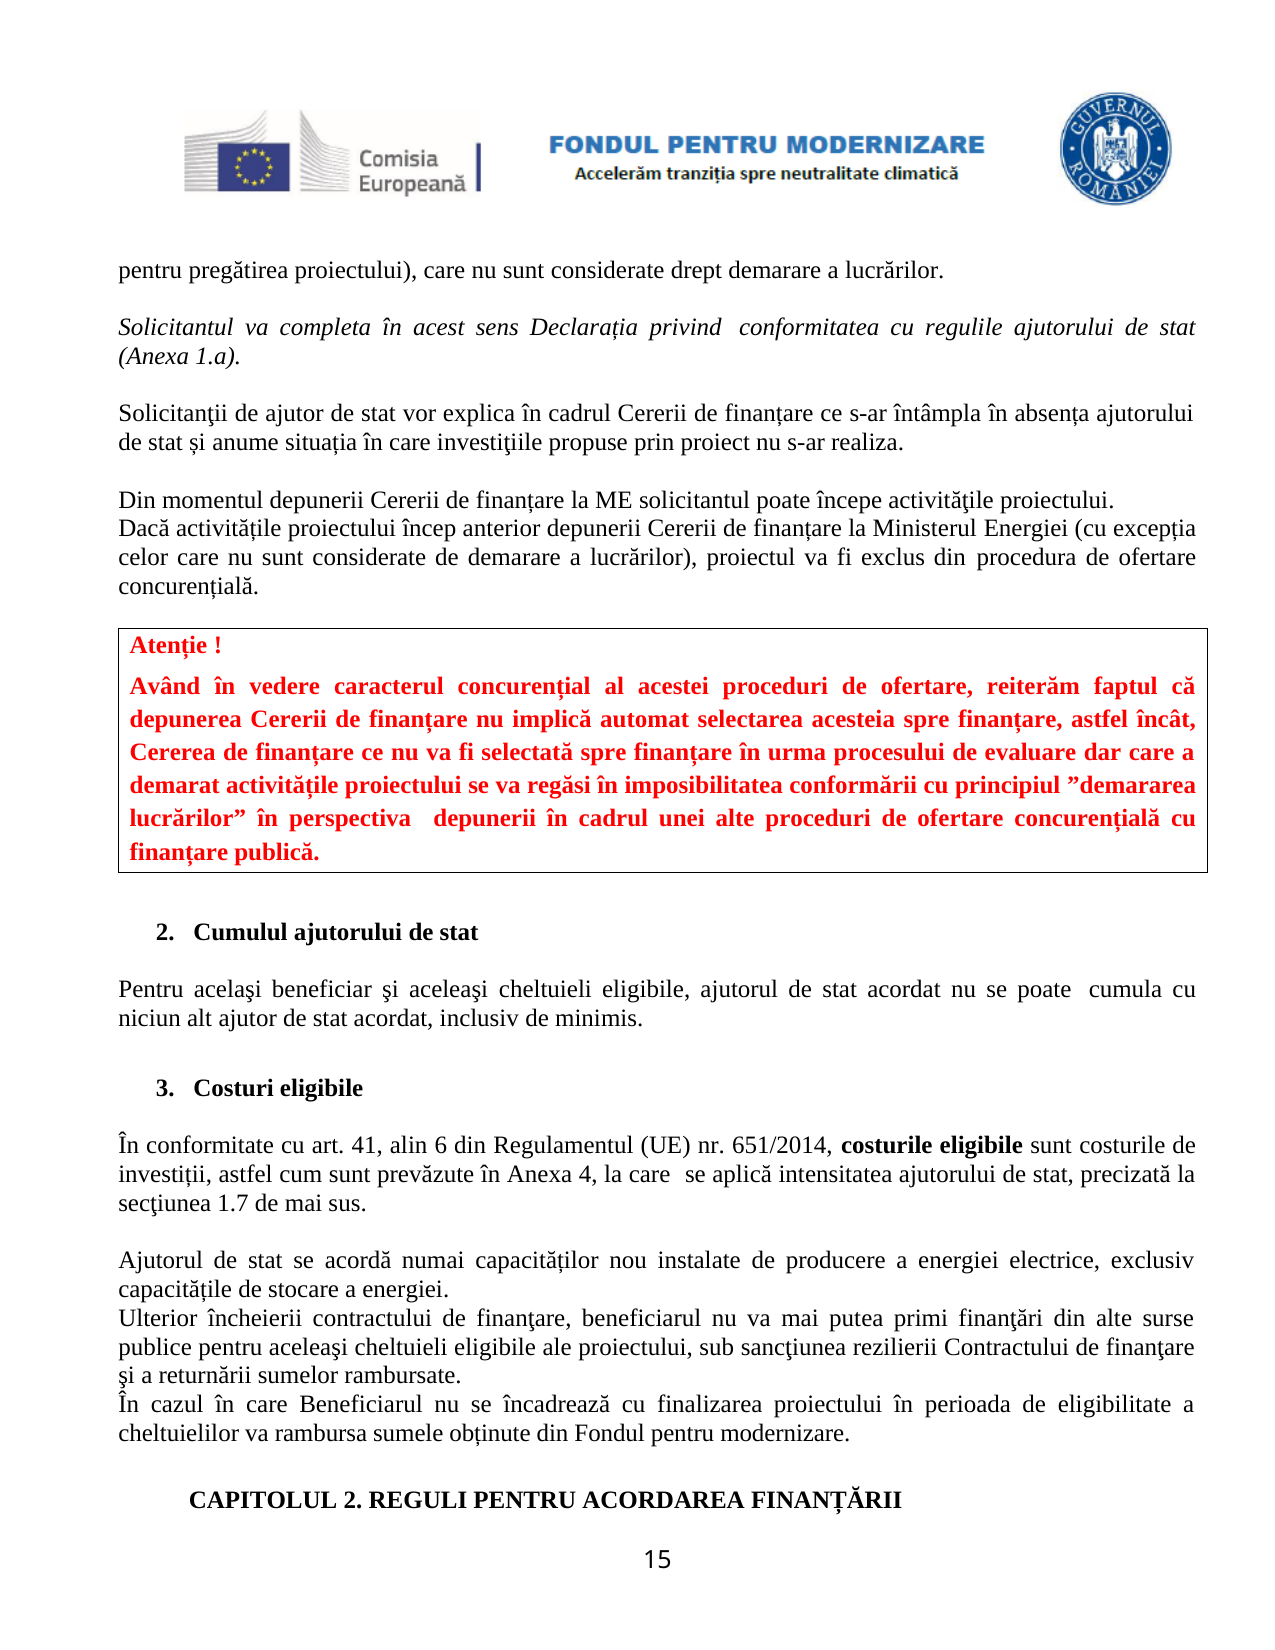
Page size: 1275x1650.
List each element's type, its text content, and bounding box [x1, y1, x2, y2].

text Pentru acelaşi beneficiar şi aceleaşi cheltuieli eligibile, ajutorul de stat acordat nu se poate cumula cu niciun alt ajutor de stat acordat, inclusiv de minimis. [118, 974, 1196, 1032]
text Solicitanţii de ajutor de stat vor explica în cadrul Cererii de finanțare ce s-ar întâmpla în absența ajutorului de stat și anume situația în care investiţiile propuse prin proiect nu s-ar realiza. [118, 398, 1196, 456]
text În conformitate cu art. 41, alin 6 din Regulamentul (UE) nr. 651/2014, costurile eligibile sunt costurile de investiții, astfel cum sunt prevăzute în Anexa 4, la care se aplică intensitatea ajutorului de stat, precizată la secţiunea 1.7 de mai sus. [118, 1131, 1196, 1217]
text Ulterior încheierii contractului de finanţare, beneficiarul nu va mai putea primi finanţări din alte surse publice pentru aceleaşi cheltuieli eligibile ale proiectului, sub sancţiunea rezilierii Contractului de finanţare şi a returnării sumelor rambursate. [118, 1303, 1196, 1389]
text În cazul în care Beneficiarul nu se încadrează cu finalizarea proiectului în perioada de eligibilitate a cheltuielilor va rambursa sumele obținute din Fondul pentru modernizare. [118, 1389, 1196, 1447]
text Din momentul depunerii Cererii de finanțare la ME solicitantul poate începe activităţile proiectului. [118, 485, 1196, 513]
text Ajutorul de stat se acordă numai capacităților nou instalate de producere a energiei electrice, exclusiv capacitățile de stocare a energiei. [118, 1246, 1196, 1303]
list Cumulul ajutorului de stat [156, 917, 1196, 946]
picture [144, 69, 1223, 227]
subtitle CAPITOLUL 2. REGULI PENTRU ACORDAREA FINANȚĂRII [189, 1485, 1196, 1513]
text Dacă activitățile proiectului încep anterior depunerii Cererii de finanțare la Ministerul Energiei (cu excepția celor care nu sunt considerate de demarare a lucrărilor), proiectul va fi exclus din procedura de ofertare concurențială. [118, 513, 1196, 600]
list Costuri eligibile [156, 1073, 1196, 1102]
text Solicitantul va completa în acest sens Declarația privind conformitatea cu regulile ajutorului de stat (Anexa 1.a). [118, 312, 1196, 370]
